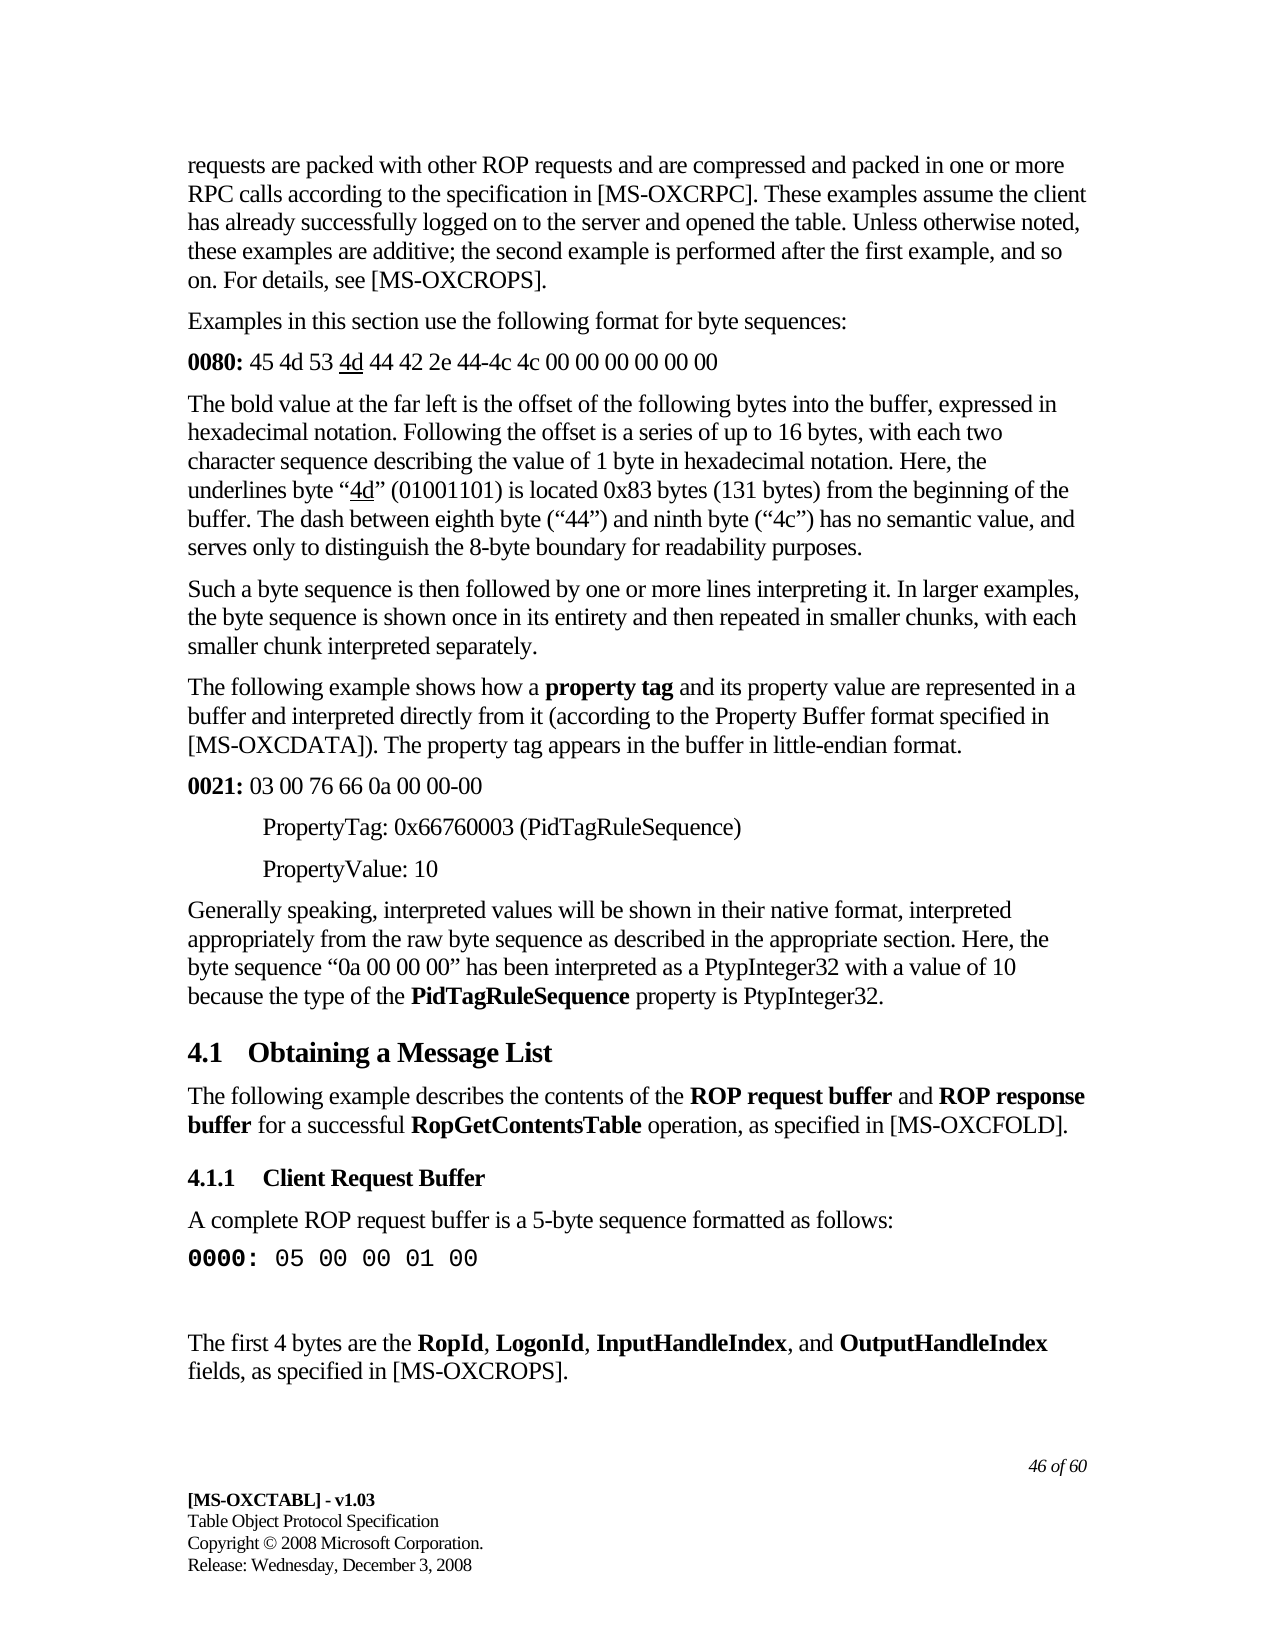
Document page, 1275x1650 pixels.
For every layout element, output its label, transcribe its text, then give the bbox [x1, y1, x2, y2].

text PropertyValue: 10 [187, 854, 1087, 882]
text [187, 150, 1087, 294]
text 0021: 03 00 76 66 0a 00 00-00 [187, 771, 1087, 800]
text The following example describes the contents of the ROP request buffer and ROP response buffer for a successful RopGetContentsTable operation, as specified in [MS-OXCFOLD]. [187, 1081, 1087, 1138]
text 0080: 45 4d 53 4d 44 42 2e 44-4c 4c 00 00 00 00 00 00 [187, 347, 1087, 376]
subtitle Obtaining a Message List [187, 1035, 1087, 1068]
text The first 4 bytes are the RopId, LogonId, InputHandleIndex, and OutputHandleIndex fields, as specified in [MS-OXCROPS]. [187, 1328, 1087, 1385]
text Such a byte sequence is then followed by one or more lines interpreting it. In larger examples, the byte sequence is shown once in its entirety and then repeated in smaller chunks, with each smaller chunk interpreted separately. [187, 574, 1087, 660]
text PropertyTag: 0x66760003 (PidTagRuleSequence) [187, 812, 1087, 841]
text Generally speaking, interpreted values will be shown in their native format, interpreted appropriately from the raw byte sequence as described in the appropriate section. Here, the byte sequence “0a 00 00 00” has been interpreted as a PtypInteger32 with a value of 10 because the type of the PidTagRuleSequence property is PtypInteger32. [187, 895, 1087, 1010]
text 0000: 05 00 00 01 00 [187, 1246, 1087, 1274]
text Examples in this section use the following format for byte sequences: [187, 306, 1087, 335]
subtitle Client Request Buffer [187, 1163, 1087, 1192]
text The bold value at the far left is the offset of the following bytes into the buffer, expressed in hexadecimal notation. Following the offset is a series of up to 16 bytes, with each two character sequence describing the value of 1 byte in hexadecimal notation. Here, the underlines byte “4d” (01001101) is located 0x83 bytes (131 bytes) from the beginning of the buffer. The dash between eighth byte (“44”) and ninth byte (“4c”) has no semantic value, and serves only to distinguish the 8-byte boundary for readability purposes. [187, 389, 1087, 561]
text A complete ROP request buffer is a 5-byte sequence formatted as follows: [187, 1205, 1087, 1233]
text The following example shows how a property tag and its property value are represented in a buffer and interpreted directly from it (according to the Property Buffer format specified in [MS-OXCDATA]). The property tag appears in the buffer in little-endian format. [187, 672, 1087, 759]
